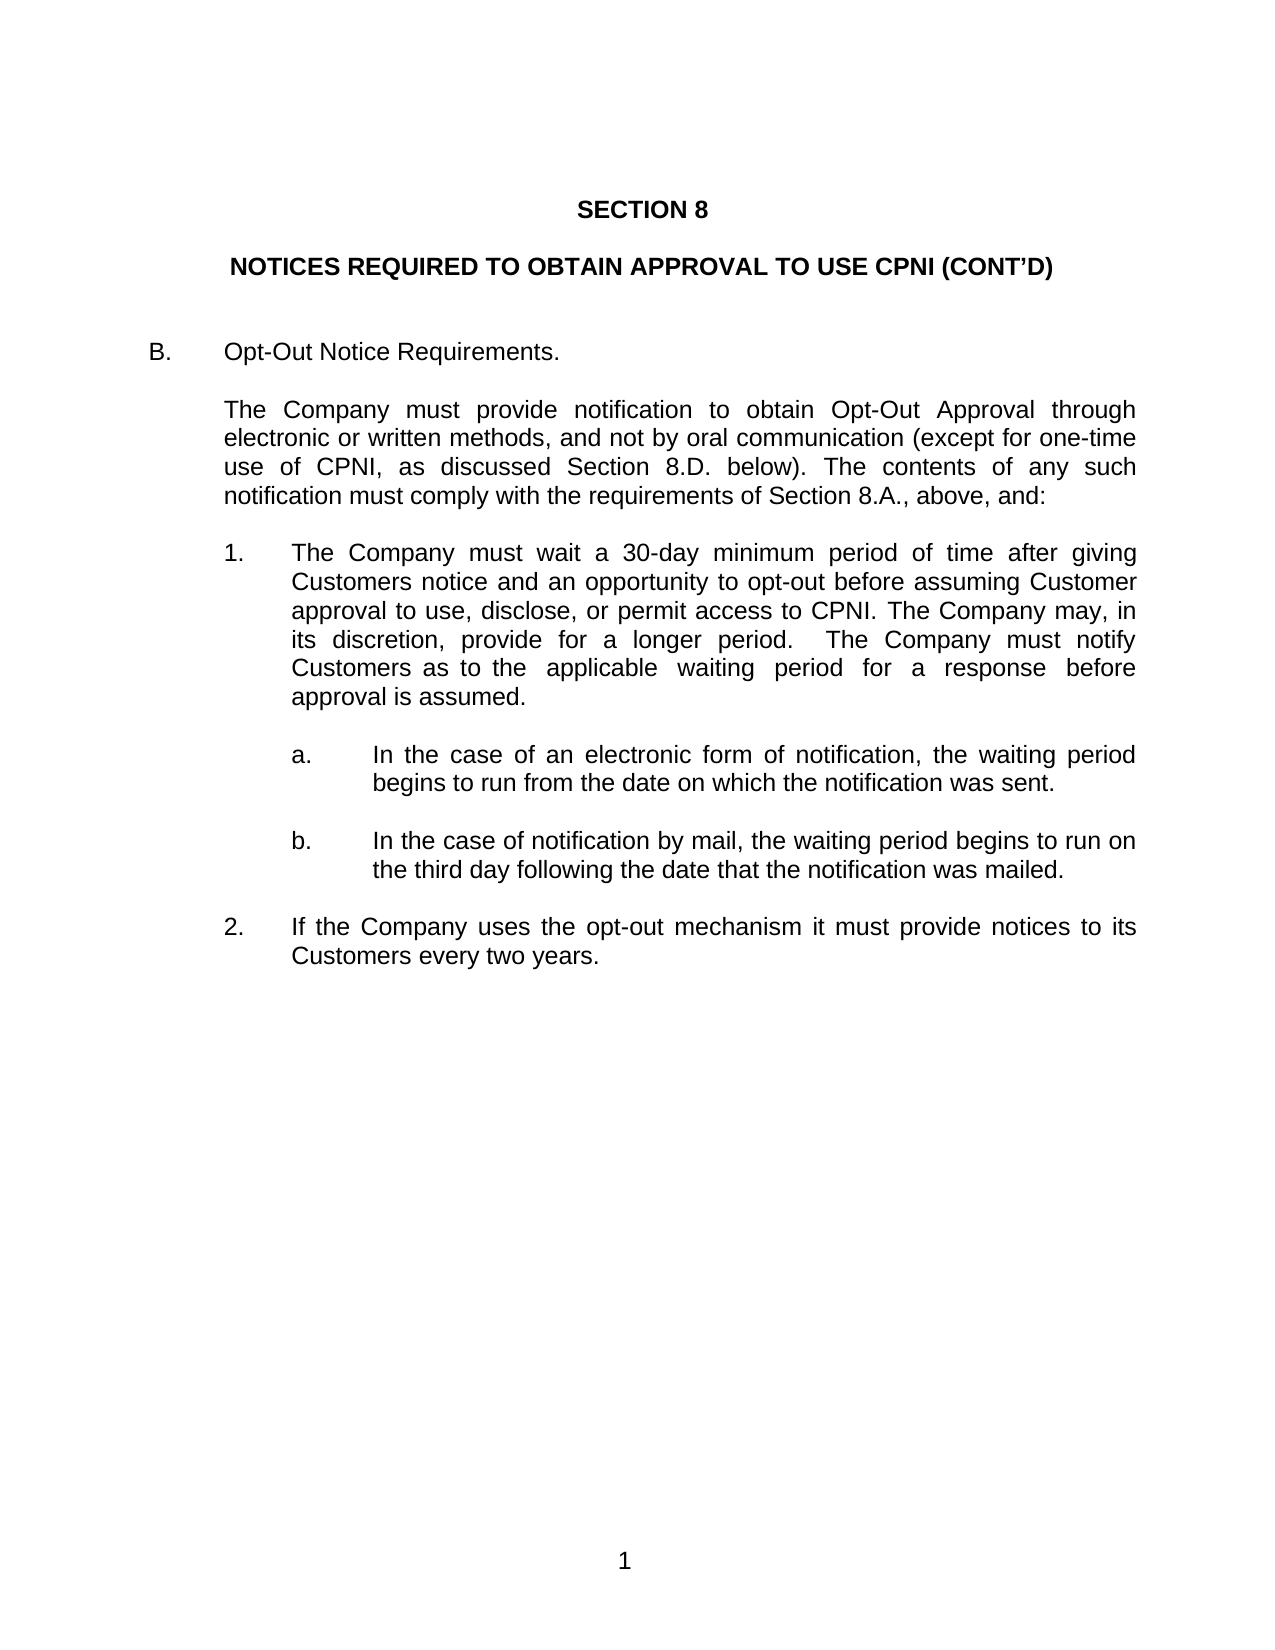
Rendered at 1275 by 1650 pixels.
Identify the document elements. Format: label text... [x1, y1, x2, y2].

list The Company must wait a 30-day minimum period of time after giving Customers notice and an opportunity to opt-out before assuming Customer approval to use, disclose, or permit access to CPNI. The Company may, in its discretion, provide for a longer period. The Company must notify Customers as to the applicable waiting period for a response before approval is assumed. [223, 538, 1137, 711]
list Opt-Out Notice Requirements. [148, 337, 1148, 366]
text The Company must provide notification to obtain Opt-Out Approval through electronic or written methods, and not by oral communication (except for one-time use of CPNI, as discussed Section 8.D. below). The contents of any such notification must comply with the requirements of Section 8.A., above, and: [223, 394, 1137, 509]
list If the Company uses the opt-out mechanism it must provide notices to its Customers every two years. [223, 913, 1137, 970]
list In the case of an electronic form of notification, the waiting period begins to run from the date on which the notification was sent. [291, 739, 1137, 797]
list In the case of notification by mail, the waiting period begins to run on the third day following the date that the notification was mailed. [291, 826, 1137, 883]
